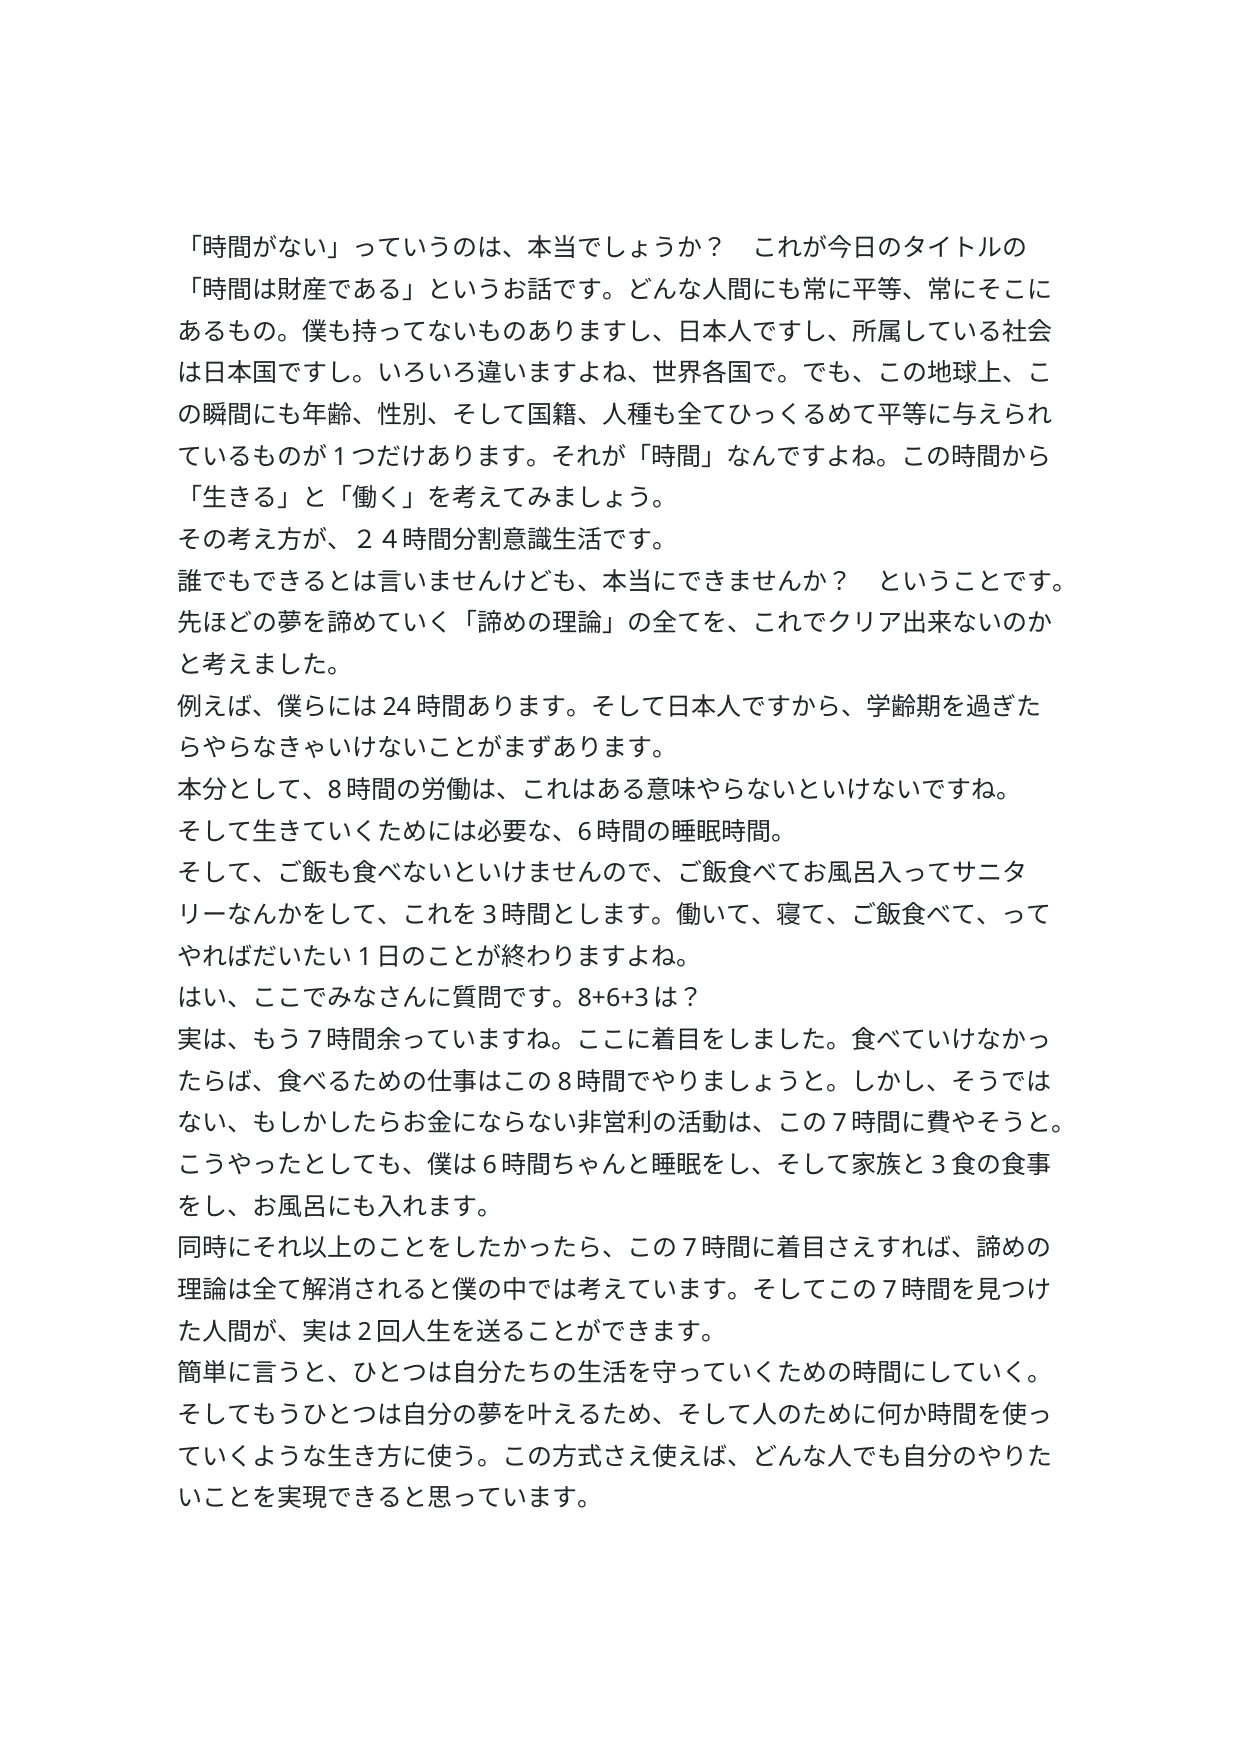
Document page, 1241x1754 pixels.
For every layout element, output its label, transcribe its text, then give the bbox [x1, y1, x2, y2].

text そして生きていくためには必要な、6時間の睡眠時間。 [177, 808, 1063, 850]
text そして、ご飯も食べないといけませんので、ご飯食べてお風呂入ってサニタリーなんかをして、これを3時間とします。働いて、寝て、ご飯食べて、ってやればだいたい1日のことが終わりますよね。 [177, 850, 1063, 975]
text 「時間がない」っていうのは、本当でしょうか？ これが今日のタイトルの「時間は財産である」というお話です。どんな人間にも常に平等、常にそこにあるもの。僕も持ってないものありますし、日本人ですし、所属している社会は日本国ですし。いろいろ違いますよね、世界各国で。でも、この地球上、この瞬間にも年齢、性別、そして国籍、人種も全てひっくるめて平等に与えられているものが1つだけあります。それが「時間」なんですよね。この時間から「生きる」と「働く」を考えてみましょう。 [177, 225, 1063, 517]
text 実は、もう7時間余っていますね。ここに着目をしました。食べていけなかったらば、食べるための仕事はこの8時間でやりましょうと。しかし、そうではない、もしかしたらお金にならない非営利の活動は、この7時間に費やそうと。こうやったとしても、僕は6時間ちゃんと睡眠をし、そして家族と3食の食事をし、お風呂にも入れます。 [177, 1139, 1063, 1225]
text 実は、もう7時間余っていますね。ここに着目をしました。食べていけなかったらば、食べるための仕事はこの8時間でやりましょうと。しかし、そうではない、もしかしたらお金にならない非営利の活動は、この7時間に費やそうと。こうやったとしても、僕は6時間ちゃんと睡眠をし、そして家族と3食の食事をし、お風呂にも入れます。 [177, 1017, 1063, 1105]
text 簡単に言うと、ひとつは自分たちの生活を守っていくための時間にしていく。そしてもうひとつは自分の夢を叶えるため、そして人のために何か時間を使っていくような生き方に使う。この方式さえ使えば、どんな人でも自分のやりたいことを実現できると思っています。 [177, 1350, 1063, 1517]
text 先ほどの夢を諦めていく「諦めの理論」の全てを、これでクリア出来ないのかと考えました。 [177, 600, 1063, 683]
text その考え方が、２４時間分割意識生活です。 [177, 517, 1063, 558]
text はい、ここでみなさんに質問です。8+6+3は？ [177, 975, 1063, 1017]
text 本分として、8時間の労働は、これはある意味やらないといけないですね。 [177, 767, 1063, 808]
text 例えば、僕らには24時間あります。そして日本人ですから、学齢期を過ぎたらやらなきゃいけないことがまずあります。 [177, 683, 1063, 767]
text 同時にそれ以上のことをしたかったら、この7時間に着目さえすれば、諦めの理論は全て解消されると僕の中では考えています。そしてこの7時間を見つけた人間が、実は2回人生を送ることができます。 [177, 1225, 1063, 1350]
